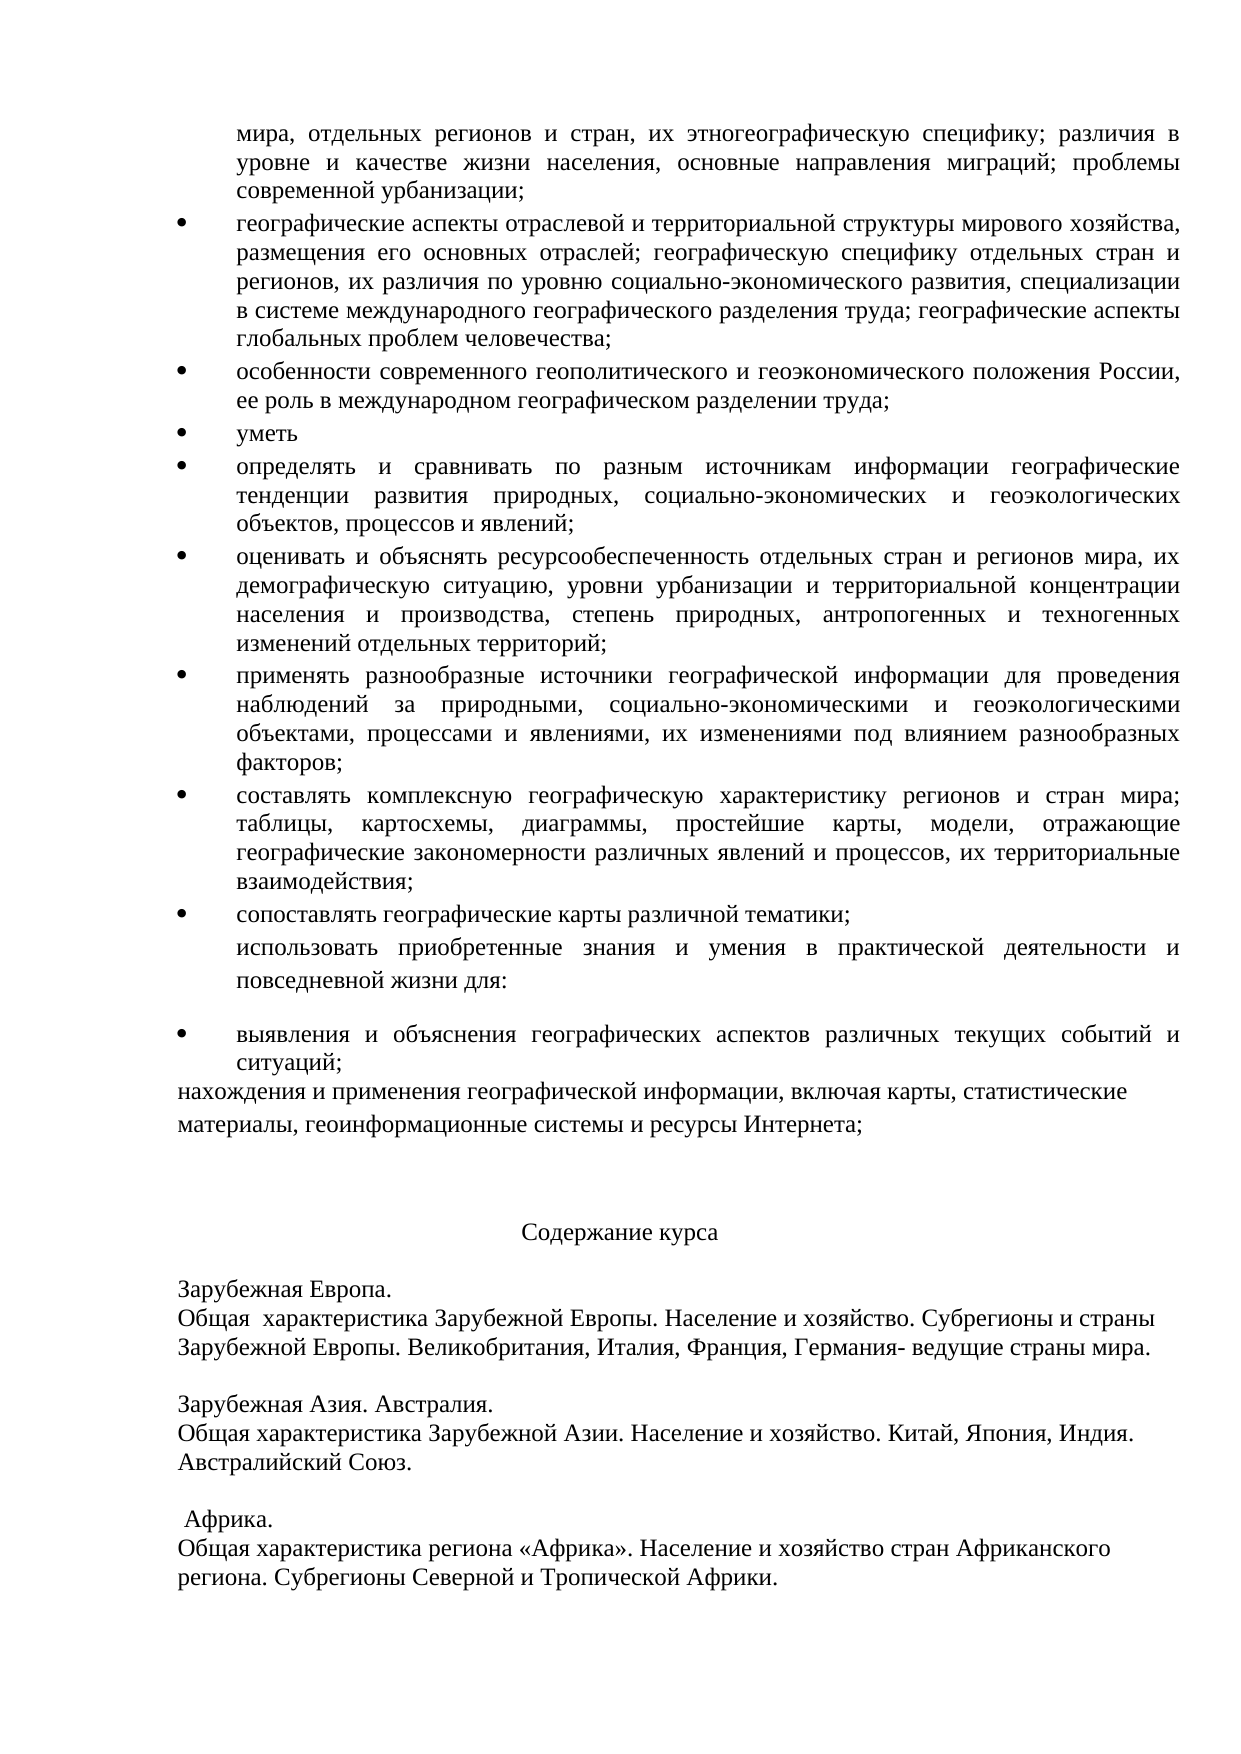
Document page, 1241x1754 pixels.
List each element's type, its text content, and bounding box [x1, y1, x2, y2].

text Зарубежная Азия. Австралия. [177, 1389, 1181, 1418]
list применять разнообразные источники географической информации для проведения наблюдений за природными, социально-экономическими и геоэкологическими объектами, процессами и явлениями, их изменениями под влиянием разнообразных факторов; [177, 661, 1181, 776]
list сопоставлять географические карты различной тематики; [177, 899, 1181, 928]
list особенности современного геополитического и геоэкономического положения России, ее роль в международном географическом разделении труда; [177, 356, 1181, 414]
list выявления и объяснения географических аспектов различных текущих событий и ситуаций; [177, 1019, 1181, 1076]
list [177, 118, 1181, 204]
text Общая характеристика Зарубежной Европы. Население и хозяйство. Субрегионы и страны Зарубежной Европы. Великобритания, Италия, Франция, Германия- ведущие страны мира. [177, 1303, 1181, 1361]
list географические аспекты отраслевой и территориальной структуры мирового хозяйства, размещения его основных отраслей; географическую специфику отдельных стран и регионов, их различия по уровню социально-экономического развития, специализации в системе международного географического разделения труда; географические аспекты глобальных проблем человечества; [177, 208, 1181, 352]
text Общая характеристика региона «Африка». Население и хозяйство стран Африканского региона. Субрегионы Северной и Тропической Африки. [177, 1533, 1181, 1591]
list составлять комплексную географическую характеристику регионов и стран мира; таблицы, картосхемы, диаграммы, простейшие карты, модели, отражающие географические закономерности различных явлений и процессов, их территориальные взаимодействия; [177, 780, 1181, 895]
list уметь [177, 418, 1181, 447]
text Содержание курса [177, 1217, 1181, 1246]
text Общая характеристика Зарубежной Азии. Население и хозяйство. Китай, Япония, Индия. Австралийский Союз. [177, 1418, 1181, 1476]
text нахождения и применения географической информации, включая карты, статистические материалы, геоинформационные системы и ресурсы Интернета; [177, 1076, 1181, 1138]
text Африка. [177, 1504, 1181, 1533]
text использовать приобретенные знания и умения в практической деятельности и повседневной жизни для: [236, 932, 1181, 994]
text Зарубежная Европа. [177, 1274, 1181, 1303]
list определять и сравнивать по разным источникам информации географические тенденции развития природных, социально-экономических и геоэкологических объектов, процессов и явлений; [177, 451, 1181, 537]
list оценивать и объяснять ресурсообеспеченность отдельных стран и регионов мира, их демографическую ситуацию, уровни урбанизации и территориальной концентрации населения и производства, степень природных, антропогенных и техногенных изменений отдельных территорий; [177, 541, 1181, 656]
